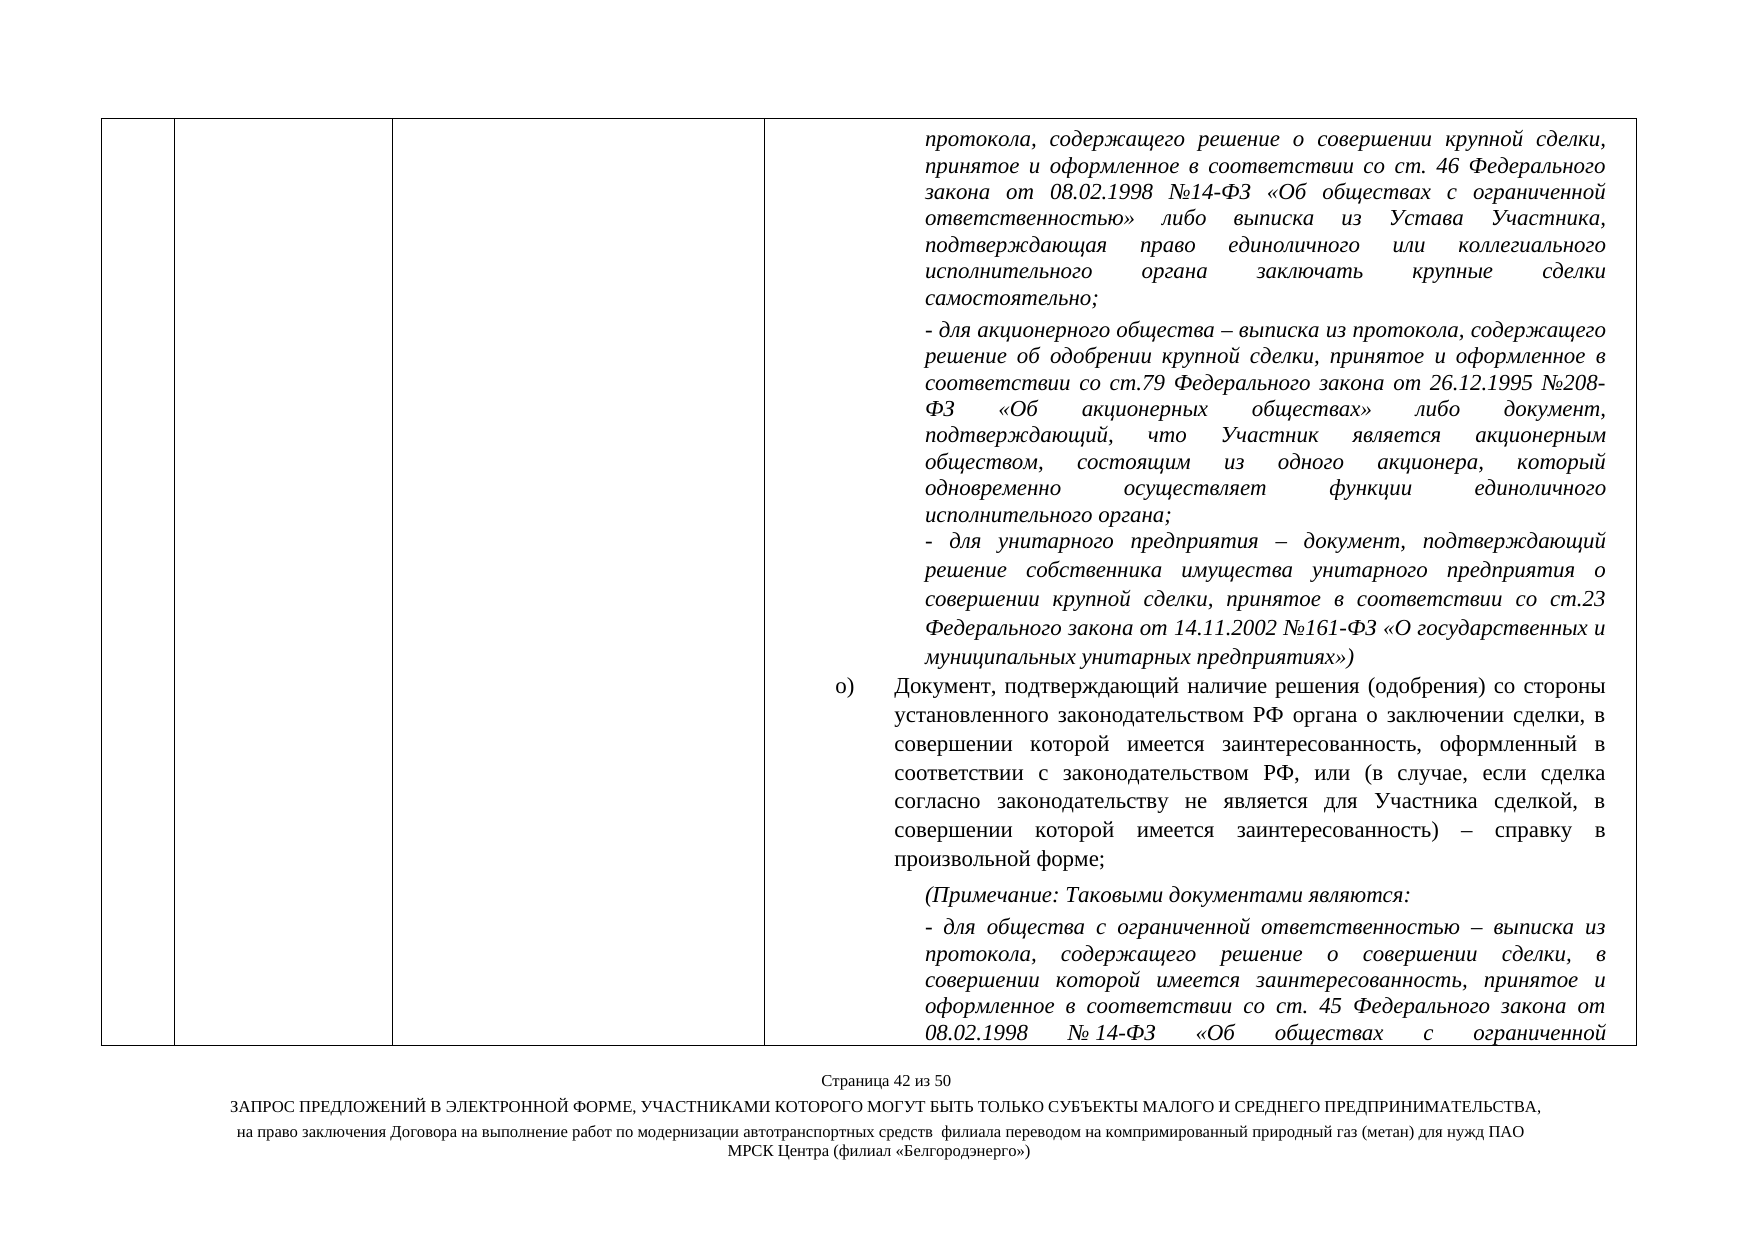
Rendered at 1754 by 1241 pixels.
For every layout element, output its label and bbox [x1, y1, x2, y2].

table_cell [102, 119, 174, 1045]
table_cell [175, 119, 392, 1045]
table_cell [393, 119, 764, 1045]
table_cell [765, 119, 1636, 1045]
